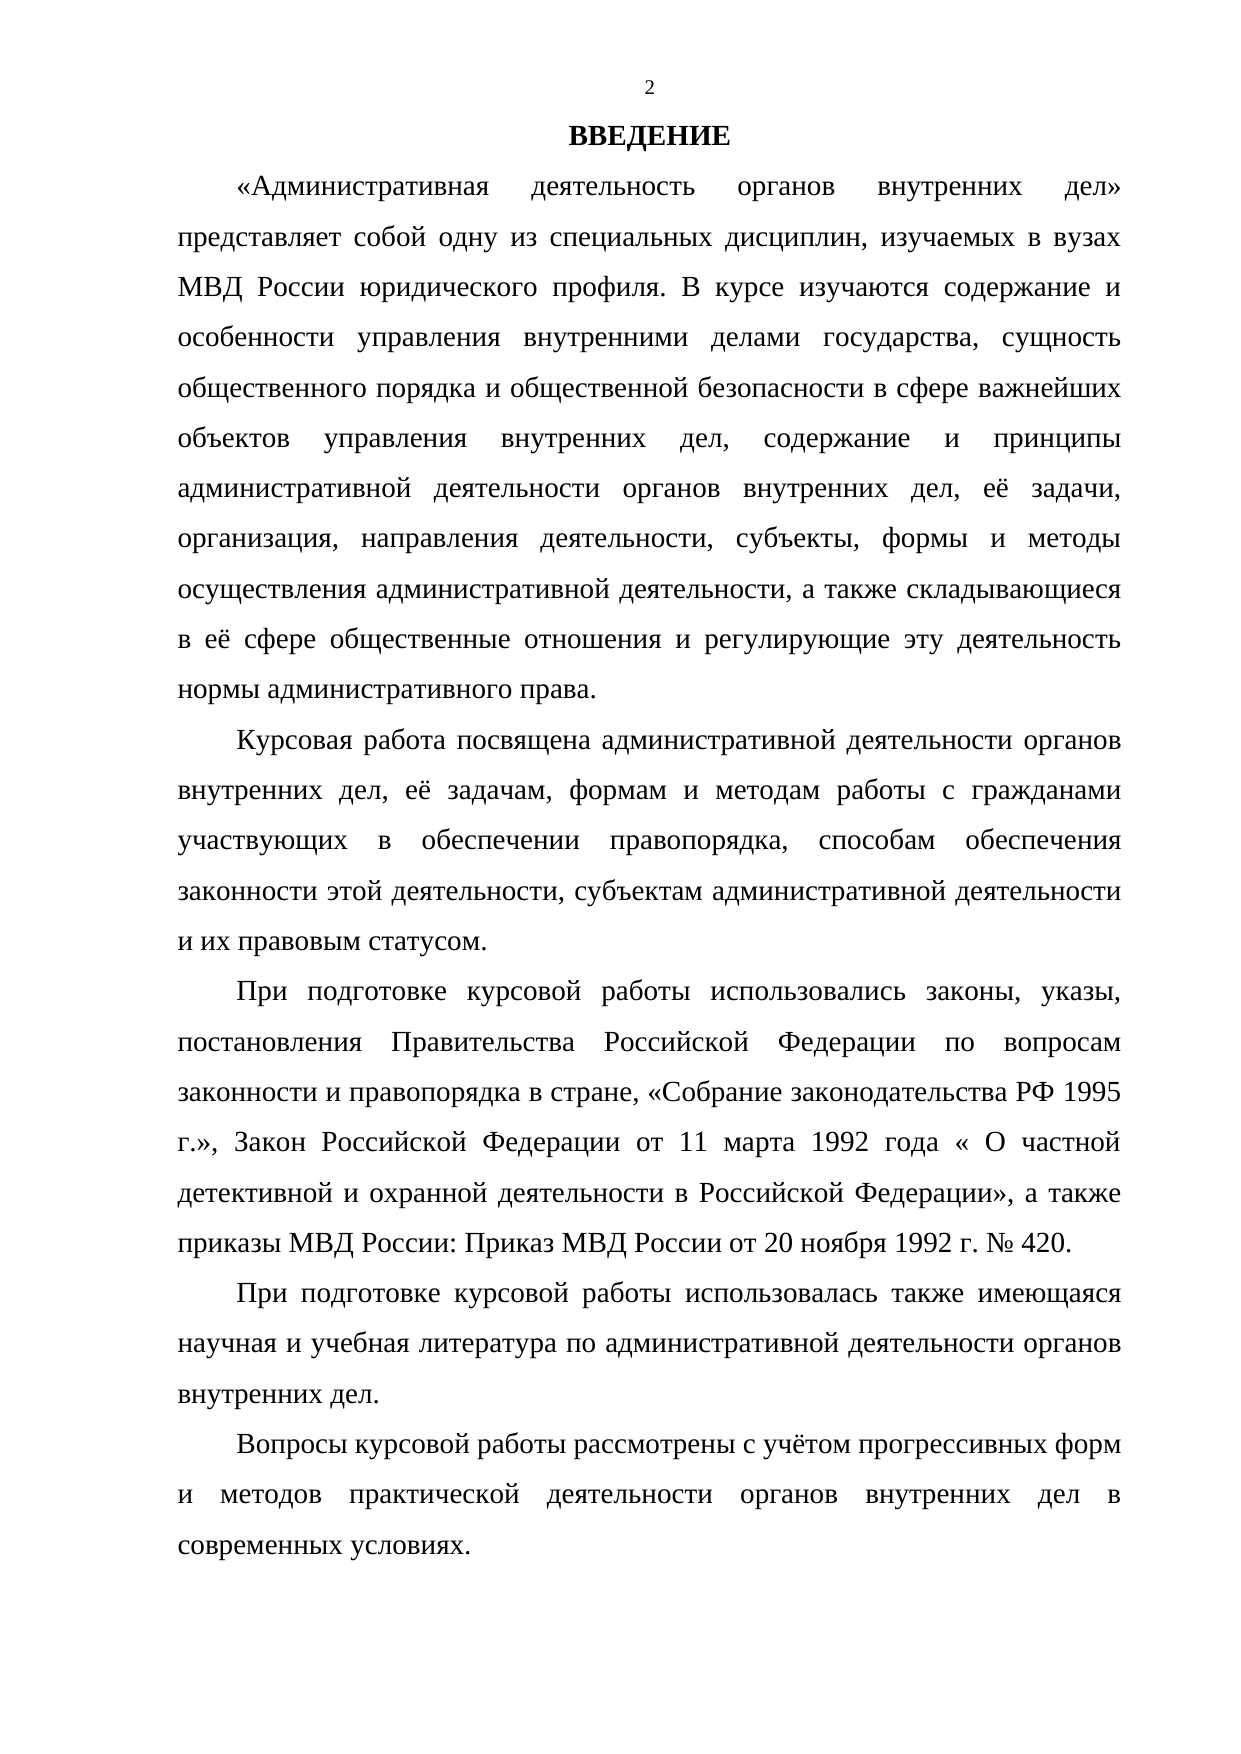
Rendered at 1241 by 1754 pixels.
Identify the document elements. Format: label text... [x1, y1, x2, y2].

text При подготовке курсовой работы использовались законы, указы, постановления Правительства Российской Федерации по вопросам законности и правопорядка в стране, «Собрание законодательства РФ 1995 г.», Закон Российской Федерации от 11 марта 1992 года « О частной детективной и охранной деятельности в Российской Федерации», а также приказы МВД России: Приказ МВД России от 20 ноября 1992 г. № 420. [177, 973, 1122, 1258]
subtitle ВВЕДЕНИЕ [177, 118, 1122, 152]
text При подготовке курсовой работы использовалась также имеющаяся научная и учебная литература по административной деятельности органов внутренних дел. [177, 1275, 1122, 1409]
text «Административная деятельность органов внутренних дел» представляет собой одну из специальных дисциплин, изучаемых в вузах МВД России юридического профиля. В курсе изучаются содержание и особенности управления внутренними делами государства, сущность общественного порядка и общественной безопасности в сфере важнейших объектов управления внутренних дел, содержание и принципы административной деятельности органов внутренних дел, её задачи, организация, направления деятельности, субъекты, формы и методы осуществления административной деятельности, а также складывающиеся в её сфере общественные отношения и регулирующие эту деятельность нормы административного права. [177, 168, 1122, 705]
text Вопросы курсовой работы рассмотрены с учётом прогрессивных форм и методов практической деятельности органов внутренних дел в современных условиях. [177, 1426, 1122, 1560]
text Курсовая работа посвящена административной деятельности органов внутренних дел, её задачам, формам и методам работы с гражданами участвующих в обеспечении правопорядка, способам обеспечения законности этой деятельности, субъектам административной деятельности и их правовым статусом. [177, 722, 1122, 957]
